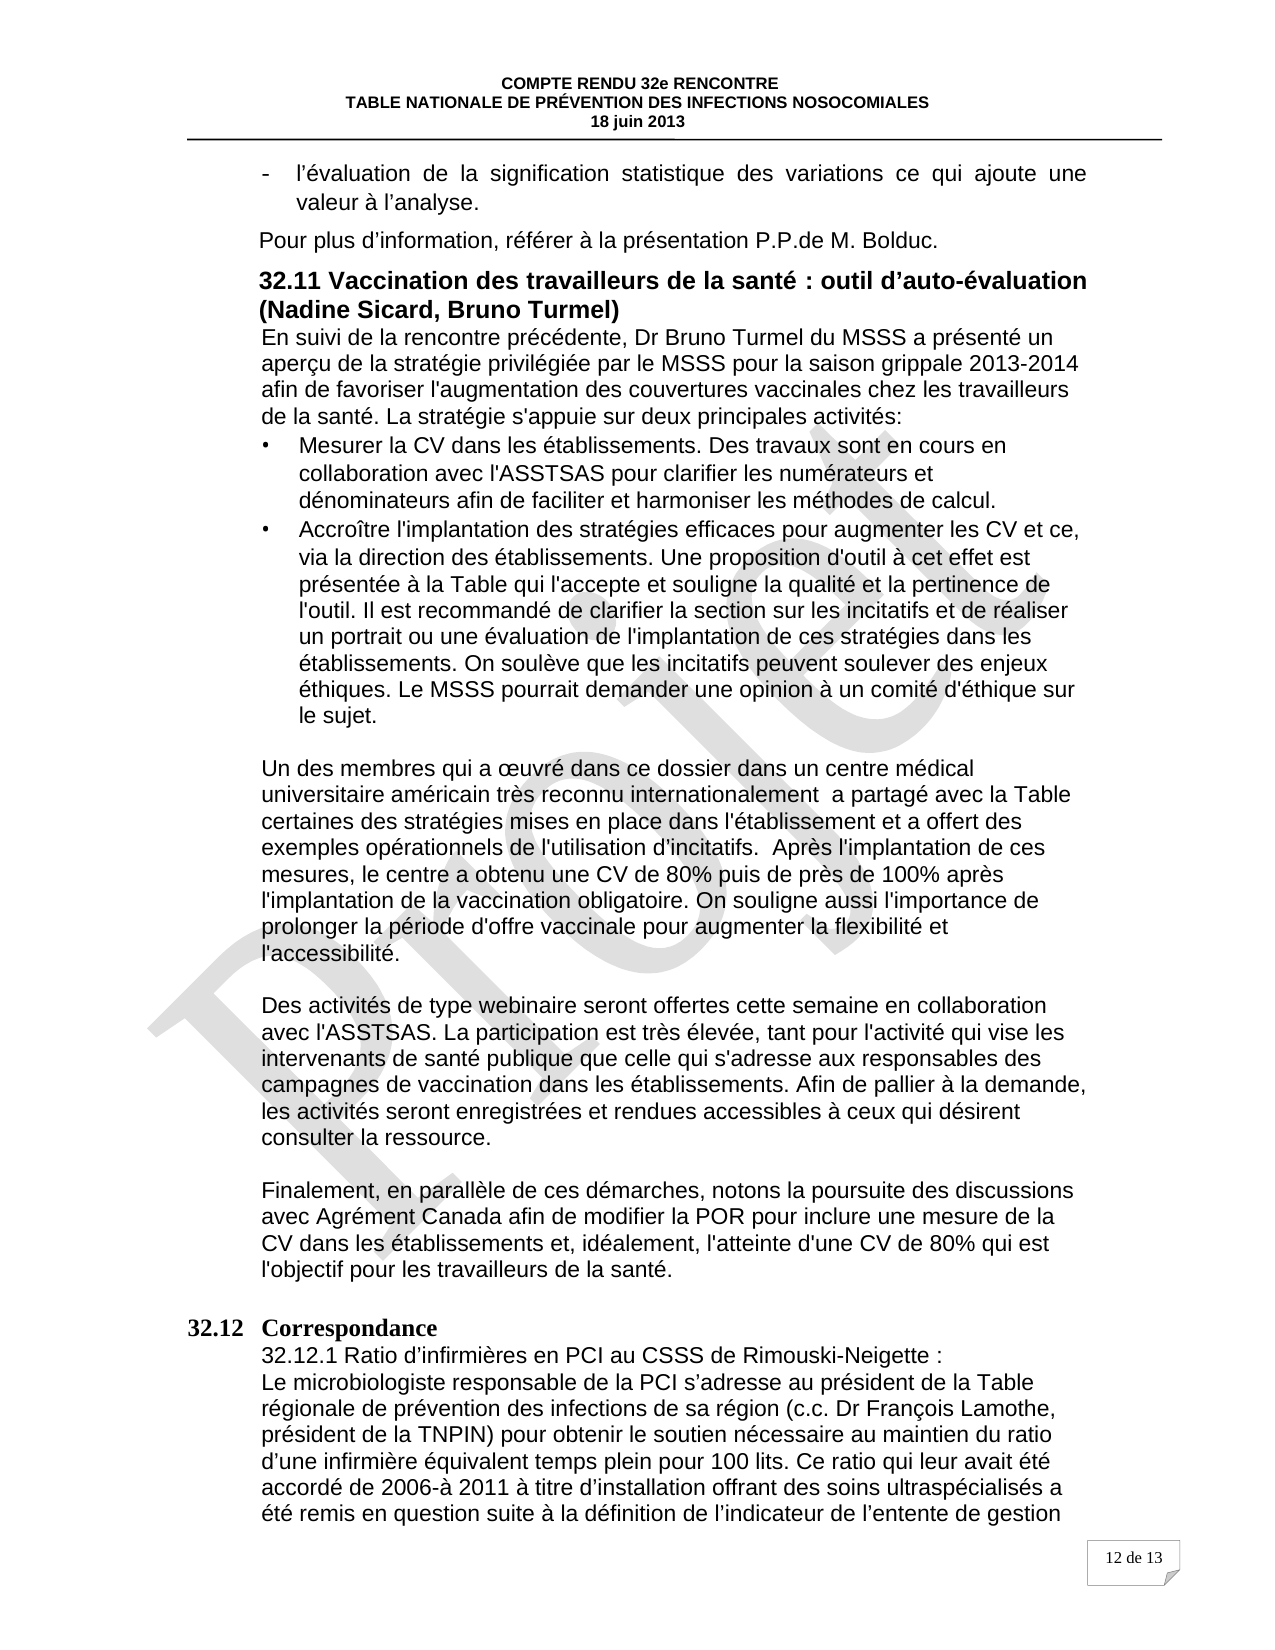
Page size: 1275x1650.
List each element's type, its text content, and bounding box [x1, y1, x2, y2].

list l’évaluation de la signification statistique des variations ce qui ajoute une valeur à l’analyse. [258, 160, 1088, 215]
list Mesurer la CV dans les établissements. Des travaux sont en cours en collaboration avec l'ASSTSAS pour clarifier les numérateurs et dénominateurs afin de faciliter et harmoniser les méthodes de calcul. [261, 429, 1088, 513]
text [261, 1368, 1088, 1527]
text Finalement, en parallèle de ces démarches, notons la poursuite des discussions avec Agrément Canada afin de modifier la POR pour inclure une mesure de la CV dans les établissements et, idéalement, l'atteinte d'une CV de 80% qui est l'objectif pour les travailleurs de la santé. [261, 1177, 1088, 1282]
text 32.12 Correspondance [187, 1313, 1088, 1342]
text En suivi de la rencontre précédente, Dr Bruno Turmel du MSSS a présenté un aperçu de la stratégie privilégiée par le MSSS pour la saison grippale 2013-2014 afin de favoriser l'augmentation des couvertures vaccinales chez les travailleurs de la santé. La stratégie s'appuie sur deux principales activités: [261, 324, 1088, 429]
list Accroître l'implantation des stratégies efficaces pour augmenter les CV et ce, via la direction des établissements. Une proposition d'outil à cet effet est présentée à la Table qui l'accepte et souligne la qualité et la pertinence de l'outil. Il est recommandé de clarifier la section sur les incitatifs et de réaliser un portrait ou une évaluation de l'implantation de ces stratégies dans les établissements. On soulève que les incitatifs peuvent soulever des enjeux éthiques. Le MSSS pourrait demander une opinion à un comité d'éthique sur le sujet. [261, 513, 1088, 729]
text 32.11 Vaccination des travailleurs de la santé : outil d’auto-évaluation (Nadine Sicard, Bruno Turmel) [258, 266, 1088, 324]
text Des activités de type webinaire seront offertes cette semaine en collaboration avec l'ASSTSAS. La participation est très élevée, tant pour l'activité qui vise les intervenants de santé publique que celle qui s'adresse aux responsables des campagnes de vaccination dans les établissements. Afin de pallier à la demande, les activités seront enregistrées et rendues accessibles à ceux qui désirent consulter la ressource. [261, 992, 1088, 1150]
text Pour plus d’information, référer à la présentation P.P.de M. Bolduc. [258, 227, 1088, 254]
text 32.12.1 Ratio d’infirmières en PCI au CSSS de Rimouski-Neigette : [187, 1342, 1088, 1368]
text Un des membres qui a œuvré dans ce dossier dans un centre médical universitaire américain très reconnu internationalement a partagé avec la Table certaines des stratégies mises en place dans l'établissement et a offert des exemples opérationnels de l'utilisation d’incitatifs. Après l'implantation de ces mesures, le centre a obtenu une CV de 80% puis de près de 100% après l'implantation de la vaccination obligatoire. On souligne aussi l'importance de prolonger la période d'offre vaccinale pour augmenter la flexibilité et l'accessibilité. [261, 755, 1088, 966]
